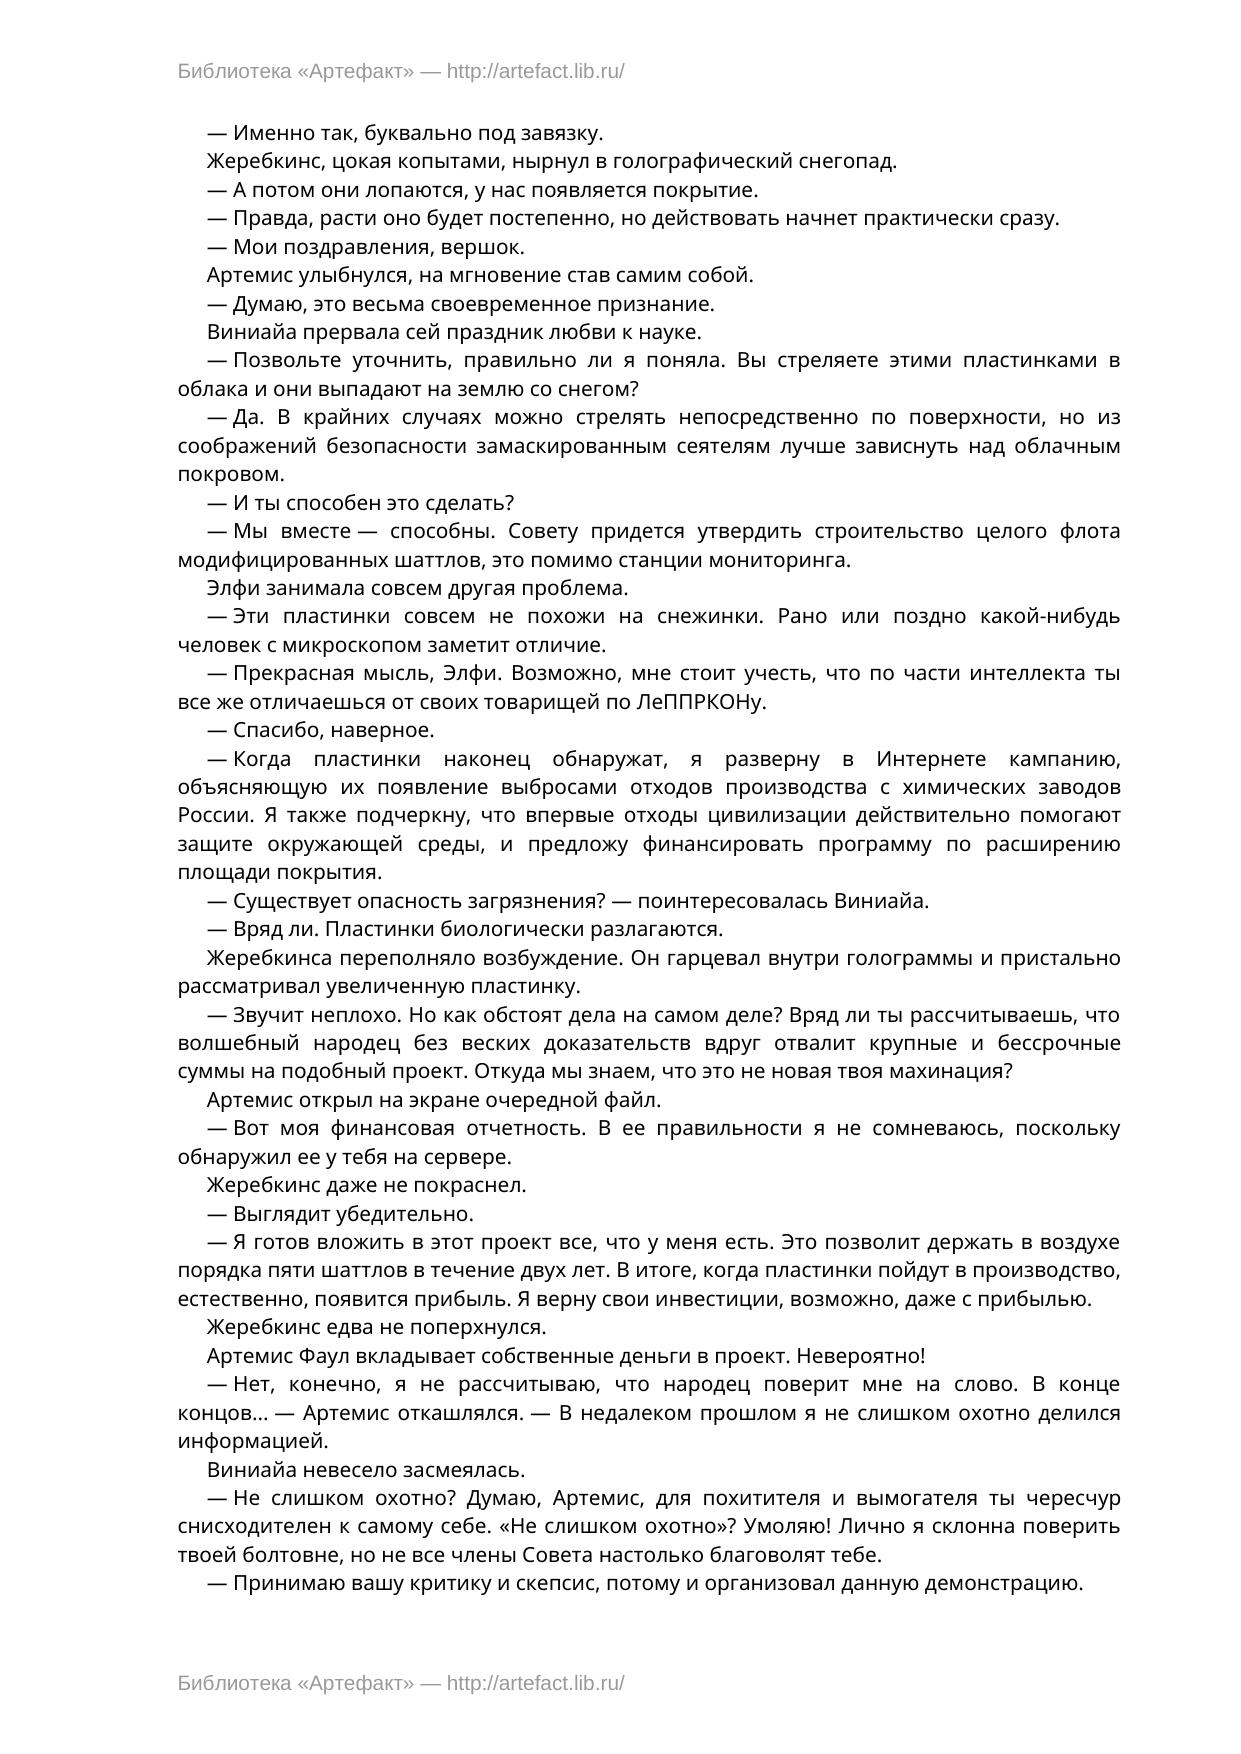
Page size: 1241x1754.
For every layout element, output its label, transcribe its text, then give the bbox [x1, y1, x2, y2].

text Артемис Фаул вкладывает собственные деньги в проект. Невероятно! [177, 1341, 1122, 1369]
text — Звучит неплохо. Но как обстоят дела на самом деле? Вряд ли ты рассчитываешь, что волшебный народец без веских доказательств вдруг отвалит крупные и бессрочные суммы на подобный проект. Откуда мы знаем, что это не новая твоя махинация? [177, 1000, 1122, 1085]
text — И ты способен это сделать? [177, 488, 1122, 516]
text — А потом они лопаются, у нас появляется покрытие. [177, 175, 1122, 203]
text — Эти пластинки совсем не похожи на снежинки. Рано или поздно какой-нибудь человек с микроскопом заметит отличие. [177, 602, 1122, 658]
text — Мы вместе — способны. Совету придется утвердить строительство целого флота модифицированных шаттлов, это помимо станции мониторинга. [177, 516, 1122, 573]
text Жеребкинс даже не покраснел. [177, 1170, 1122, 1199]
text Элфи занимала совсем другая проблема. [177, 573, 1122, 602]
text — Принимаю вашу критику и скепсис, потому и организовал данную демонстрацию. [177, 1568, 1122, 1597]
text — Нет, конечно, я не рассчитываю, что народец поверит мне на слово. В конце концов... — Артемис откашлялся. — В недалеком прошлом я не слишком охотно делился информацией. [177, 1369, 1122, 1455]
text Виниайа прервала сей праздник любви к науке. [177, 317, 1122, 346]
text — Вряд ли. Пластинки биологически разлагаются. [177, 914, 1122, 943]
text — Не слишком охотно? Думаю, Артемис, для похитителя и вымогателя ты чересчур снисходителен к самому себе. «Не слишком охотно»? Умоляю! Лично я склонна поверить твоей болтовне, но не все члены Совета настолько благоволят тебе. [177, 1483, 1122, 1568]
text Артемис открыл на экране очередной файл. [177, 1085, 1122, 1113]
text — Позвольте уточнить, правильно ли я поняла. Вы стреляете этими пластинками в облака и они выпадают на землю со снегом? [177, 346, 1122, 402]
text Артемис улыбнулся, на мгновение став самим собой. [177, 260, 1122, 289]
text — Думаю, это весьма своевременное признание. [177, 289, 1122, 317]
text — Спасибо, наверное. [177, 715, 1122, 744]
text — Выглядит убедительно. [177, 1199, 1122, 1227]
text — Существует опасность загрязнения? — поинтересовалась Виниайа. [177, 886, 1122, 914]
text — Правда, расти оно будет постепенно, но действовать начнет практически сразу. [177, 203, 1122, 232]
text Жеребкинс едва не поперхнулся. [177, 1312, 1122, 1341]
text Жеребкинса переполняло возбуждение. Он гарцевал внутри голограммы и пристально рассматривал увеличенную пластинку. [177, 943, 1122, 1000]
text — Мои поздравления, вершок. [177, 232, 1122, 260]
text — Когда пластинки наконец обнаружат, я разверну в Интернете кампанию, объясняющую их появление выбросами отходов производства с химических заводов России. Я также подчеркну, что впервые отходы цивилизации действительно помогают защите окружающей среды, и предложу финансировать программу по расширению площади покрытия. [177, 744, 1122, 886]
text Жеребкинс, цокая копытами, нырнул в голографический снегопад. [177, 147, 1122, 175]
text — Именно так, буквально под завязку. [177, 118, 1122, 147]
text Виниайа невесело засмеялась. [177, 1455, 1122, 1483]
text — Вот моя финансовая отчетность. В ее правильности я не сомневаюсь, поскольку обнаружил ее у тебя на сервере. [177, 1113, 1122, 1170]
text — Я готов вложить в этот проект все, что у меня есть. Это позволит держать в воздухе порядка пяти шаттлов в течение двух лет. В итоге, когда пластинки пойдут в производство, естественно, появится прибыль. Я верну свои инвестиции, возможно, даже с прибылью. [177, 1227, 1122, 1312]
text — Да. В крайних случаях можно стрелять непосредственно по поверхности, но из соображений безопасности замаскированным сеятелям лучше зависнуть над облачным покровом. [177, 402, 1122, 488]
text — Прекрасная мысль, Элфи. Возможно, мне стоит учесть, что по части интеллекта ты все же отличаешься от своих товарищей по ЛеППРКОНу. [177, 658, 1122, 715]
